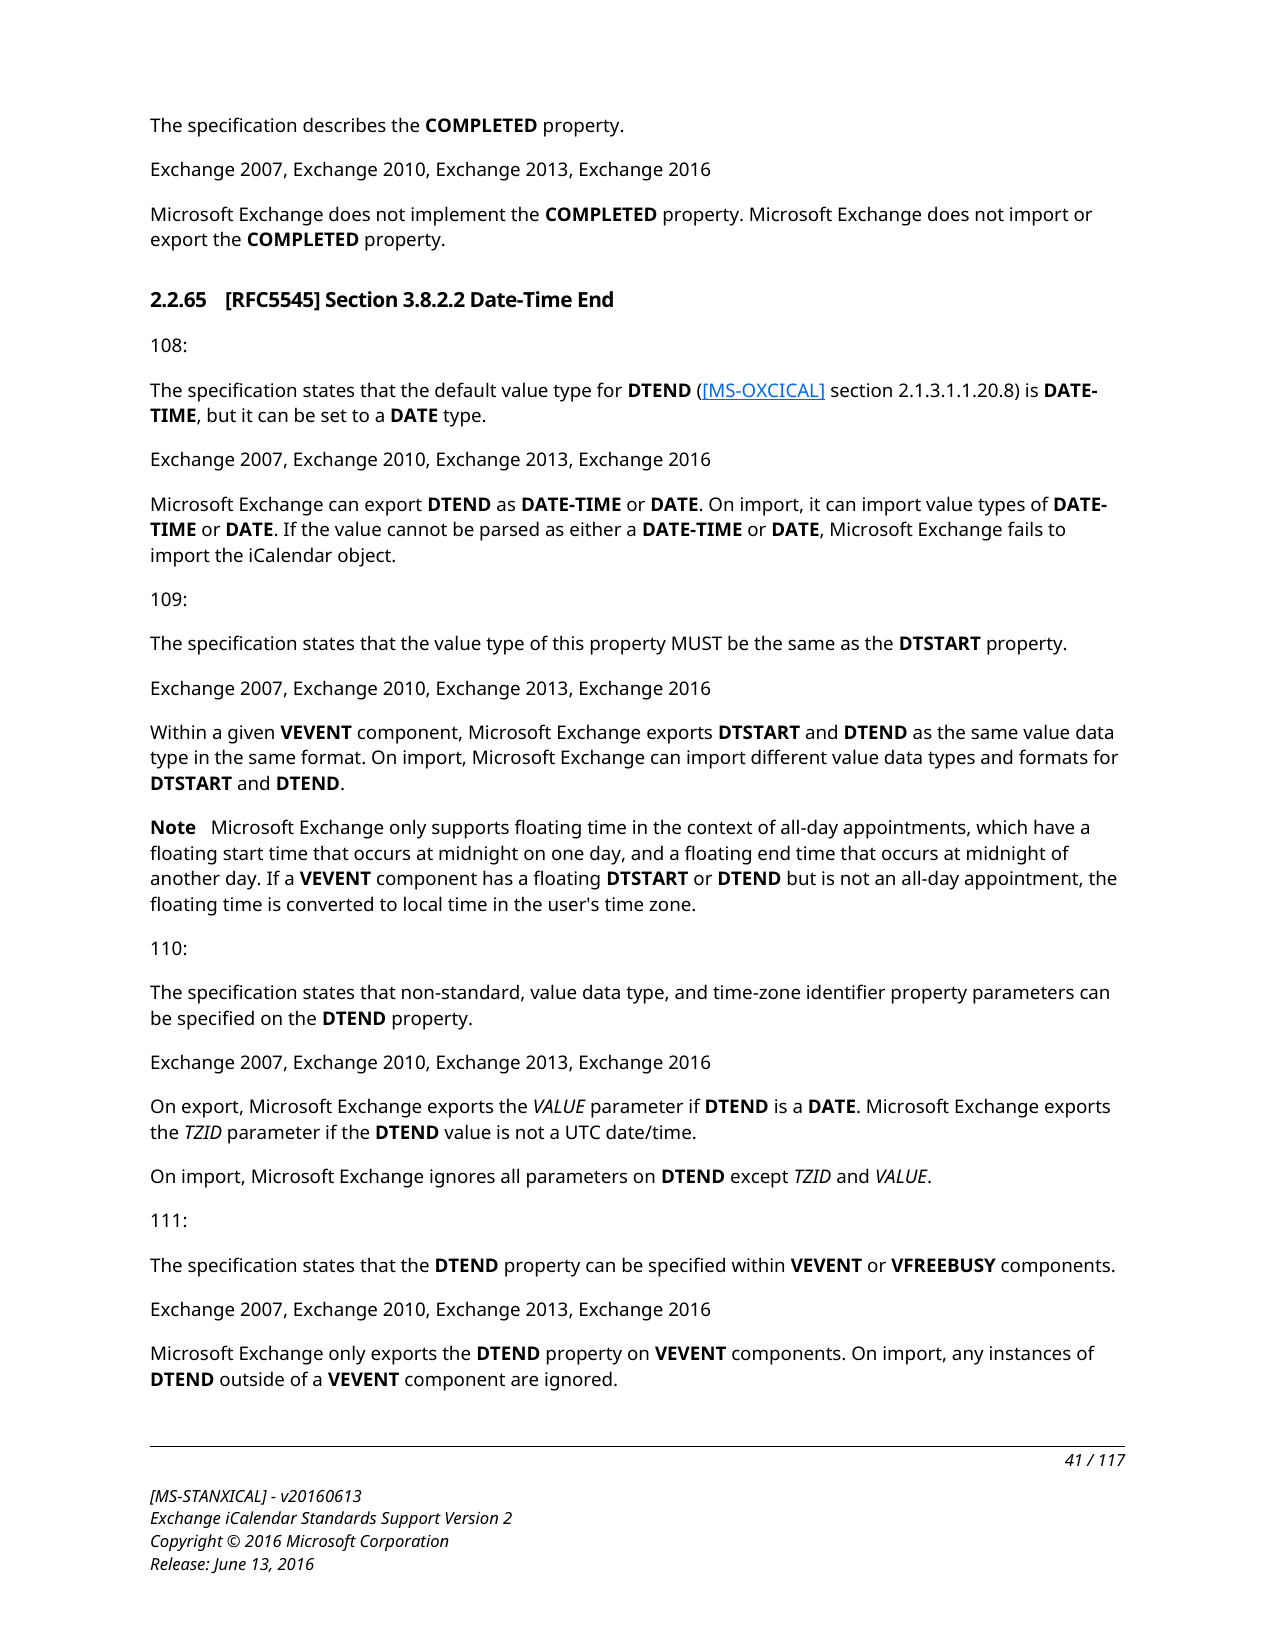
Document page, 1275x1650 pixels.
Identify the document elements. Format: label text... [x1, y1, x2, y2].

text The specification describes the COMPLETED property. [150, 112, 1125, 138]
text The specification states that non-standard, value data type, and time-zone identifier property parameters can be specified on the DTEND property. [150, 979, 1125, 1031]
text The specification states that the value type of this property MUST be the same as the DTSTART property. [150, 631, 1125, 656]
subtitle [RFC5545] Section 3.8.2.2 Date-Time End [150, 285, 1125, 314]
text V0109: [150, 586, 1125, 612]
text Microsoft Exchange does not implement the COMPLETED property. Microsoft Exchange does not import or export the COMPLETED property. [150, 201, 1125, 252]
text On import, Microsoft Exchange ignores all parameters on DTEND except TZID and VALUE. [150, 1163, 1125, 1189]
text The specification states that the default value type for DTEND ([MS-OXCICAL] section 2.1.3.1.1.20.8) is DATE-TIME, but it can be set to a DATE type. [150, 377, 1125, 428]
text Exchange 2007, Exchange 2010, Exchange 2013, Exchange 2016 [150, 447, 1125, 472]
text V0108: [150, 333, 1125, 358]
text Within a given VEVENT component, Microsoft Exchange exports DTSTART and DTEND as the same value data type in the same format. On import, Microsoft Exchange can import different value data types and formats for DTSTART and DTEND. [150, 719, 1125, 796]
text Microsoft Exchange only exports the DTEND property on VEVENT components. On import, any instances of DTEND outside of a VEVENT component are ignored. [150, 1340, 1125, 1391]
text V0111: [150, 1208, 1125, 1233]
text V0110: [150, 935, 1125, 961]
text Exchange 2007, Exchange 2010, Exchange 2013, Exchange 2016 [150, 157, 1125, 182]
text Exchange 2007, Exchange 2010, Exchange 2013, Exchange 2016 [150, 1296, 1125, 1322]
text Exchange 2007, Exchange 2010, Exchange 2013, Exchange 2016 [150, 1049, 1125, 1075]
text Exchange 2007, Exchange 2010, Exchange 2013, Exchange 2016 [150, 675, 1125, 700]
text Note Microsoft Exchange only supports floating time in the context of all-day appointments, which have a floating start time that occurs at midnight on one day, and a floating end time that occurs at midnight of another day. If a VEVENT component has a floating DTSTART or DTEND but is not an all-day appointment, the floating time is converted to local time in the user's time zone. [150, 814, 1125, 916]
text On export, Microsoft Exchange exports the VALUE parameter if DTEND is a DATE. Microsoft Exchange exports the TZID parameter if the DTEND value is not a UTC date/time. [150, 1093, 1125, 1144]
text The specification states that the DTEND property can be specified within VEVENT or VFREEBUSY components. [150, 1252, 1125, 1277]
text Microsoft Exchange can export DTEND as DATE-TIME or DATE. On import, it can import value types of DATE-TIME or DATE. If the value cannot be parsed as either a DATE-TIME or DATE, Microsoft Exchange fails to import the iCalendar object. [150, 491, 1125, 567]
